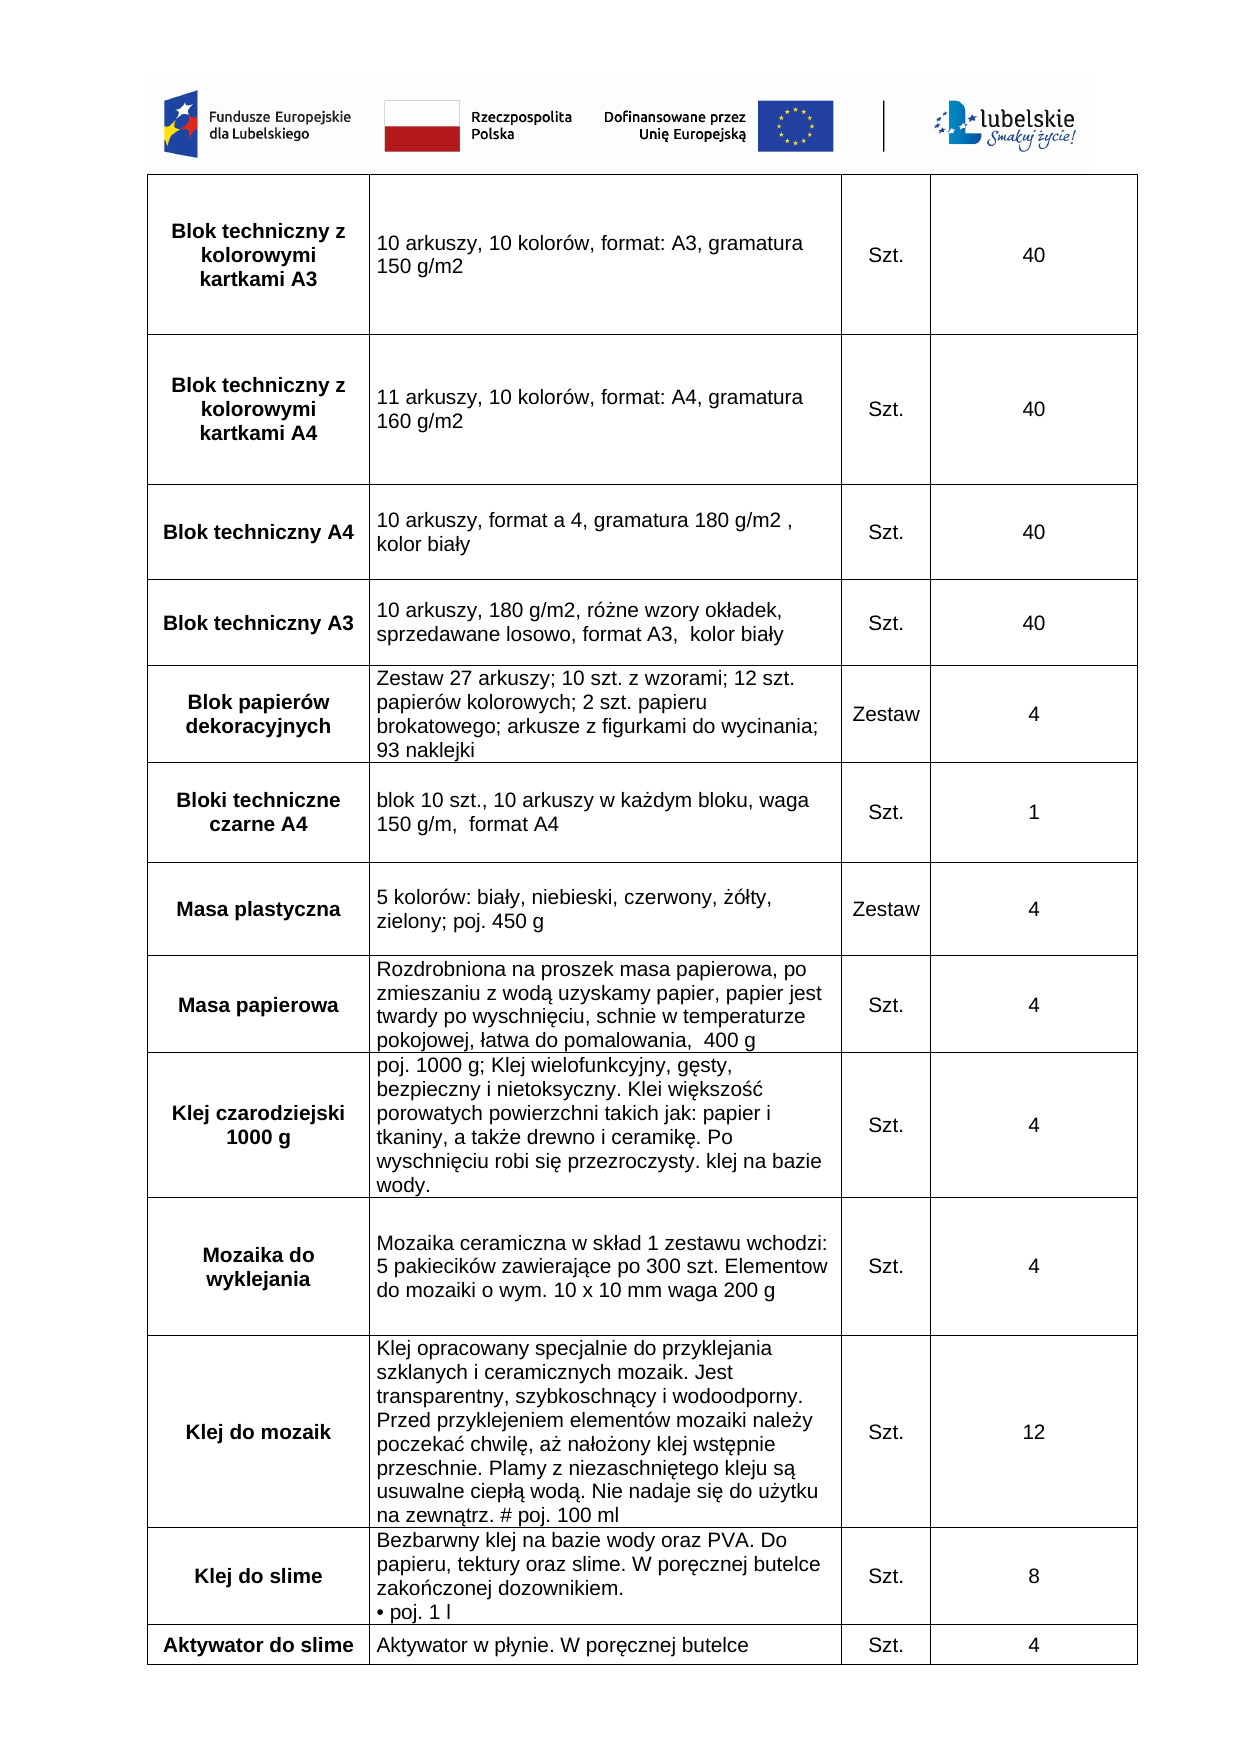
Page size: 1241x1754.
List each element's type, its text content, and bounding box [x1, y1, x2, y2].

table_cell Szt. [842, 763, 930, 862]
table_cell Klej do mozaik [148, 1336, 369, 1527]
table_cell Zestaw 27 arkuszy; 10 szt. z wzorami; 12 szt. papierów kolorowych; 2 szt. papieru brokatowego; arkusze z figurkami do wycinania; 93 naklejki [370, 666, 841, 762]
picture [147, 73, 1093, 174]
table_cell 10 arkuszy, 10 kolorów, format: A3, gramatura 150 g/m2 [370, 175, 841, 333]
table_cell Bloki techniczne czarne A4 [148, 763, 369, 862]
table_cell blok 10 szt., 10 arkuszy w każdym bloku, waga 150 g/m, format A4 [370, 763, 841, 862]
table_cell Szt. [842, 1198, 930, 1334]
table_cell Masa plastyczna [148, 863, 369, 955]
table_cell Szt. [842, 1625, 930, 1664]
table_cell Zestaw [842, 863, 930, 955]
table_cell Szt. [842, 1528, 930, 1624]
table_cell 40 [931, 175, 1137, 333]
table_cell Blok techniczny z kolorowymi kartkami A3 [148, 175, 369, 333]
table_cell Mozaika do wyklejania [148, 1198, 369, 1334]
table_cell Klej opracowany specjalnie do przyklejania szklanych i ceramicznych mozaik. Jest transparentny, szybkoschnący i wodoodporny. Przed przyklejeniem elementów mozaiki należy poczekać chwilę, aż nałożony klej wstępnie przeschnie. Plamy z niezaschniętego kleju są usuwalne ciepłą wodą. Nie nadaje się do użytku na zewnątrz. # poj. 100 ml [370, 1336, 841, 1527]
table_cell 4 [931, 1198, 1137, 1334]
table_cell Blok techniczny A4 [148, 485, 369, 579]
table_cell 5 kolorów: biały, niebieski, czerwony, żółty, zielony; poj. 450 g [370, 863, 841, 955]
table_cell Szt. [842, 485, 930, 579]
table_cell Klej czarodziejski 1000 g [148, 1053, 369, 1197]
table_cell Klej do slime [148, 1528, 369, 1624]
table_cell 12 [931, 1336, 1137, 1527]
table_cell 40 [931, 335, 1137, 483]
table_cell Szt. [842, 335, 930, 483]
table_cell 4 [931, 956, 1137, 1052]
table_cell 4 [931, 666, 1137, 762]
table_cell 10 arkuszy, 180 g/m2, różne wzory okładek, sprzedawane losowo, format A3, kolor biały [370, 580, 841, 665]
table_cell Zestaw [842, 666, 930, 762]
table_cell Blok techniczny z kolorowymi kartkami A4 [148, 335, 369, 483]
table_cell Blok papierów dekoracyjnych [148, 666, 369, 762]
table_cell 10 arkuszy, format a 4, gramatura 180 g/m2 , kolor biały [370, 485, 841, 579]
table_cell Masa papierowa [148, 956, 369, 1052]
table_cell 40 [931, 485, 1137, 579]
table_cell 4 [931, 1625, 1137, 1664]
table_cell 8 [931, 1528, 1137, 1624]
table_cell Mozaika ceramiczna w skład 1 zestawu wchodzi: 5 pakiecików zawierające po 300 szt. Elementow do mozaiki o wym. 10 x 10 mm waga 200 g [370, 1198, 841, 1334]
table_cell Szt. [842, 956, 930, 1052]
table_cell 11 arkuszy, 10 kolorów, format: A4, gramatura 160 g/m2 [370, 335, 841, 483]
table_cell Bezbarwny klej na bazie wody oraz PVA. Do papieru, tektury oraz slime. W poręcznej butelce zakończonej dozownikiem. • poj. 1 l [370, 1528, 841, 1624]
table_cell Szt. [842, 1053, 930, 1197]
table_cell 40 [931, 580, 1137, 665]
table_cell poj. 1000 g; Klej wielofunkcyjny, gęsty, bezpieczny i nietoksyczny. Klei większość porowatych powierzchni takich jak: papier i tkaniny, a także drewno i ceramikę. Po wyschnięciu robi się przezroczysty. klej na bazie wody. [370, 1053, 841, 1197]
table_cell Aktywator do slime [148, 1625, 369, 1664]
table_cell Szt. [842, 580, 930, 665]
table_cell 4 [931, 1053, 1137, 1197]
table_cell Rozdrobniona na proszek masa papierowa, po zmieszaniu z wodą uzyskamy papier, papier jest twardy po wyschnięciu, schnie w temperaturze pokojowej, łatwa do pomalowania, 400 g [370, 956, 841, 1052]
table_cell Szt. [842, 175, 930, 333]
table_cell 1 [931, 763, 1137, 862]
table_cell Szt. [842, 1336, 930, 1527]
table_cell 4 [931, 863, 1137, 955]
table_cell Aktywator w płynie. W poręcznej butelce zakończonej dozownikiem. • poj. 1 l [370, 1625, 841, 1664]
table_cell Blok techniczny A3 [148, 580, 369, 665]
